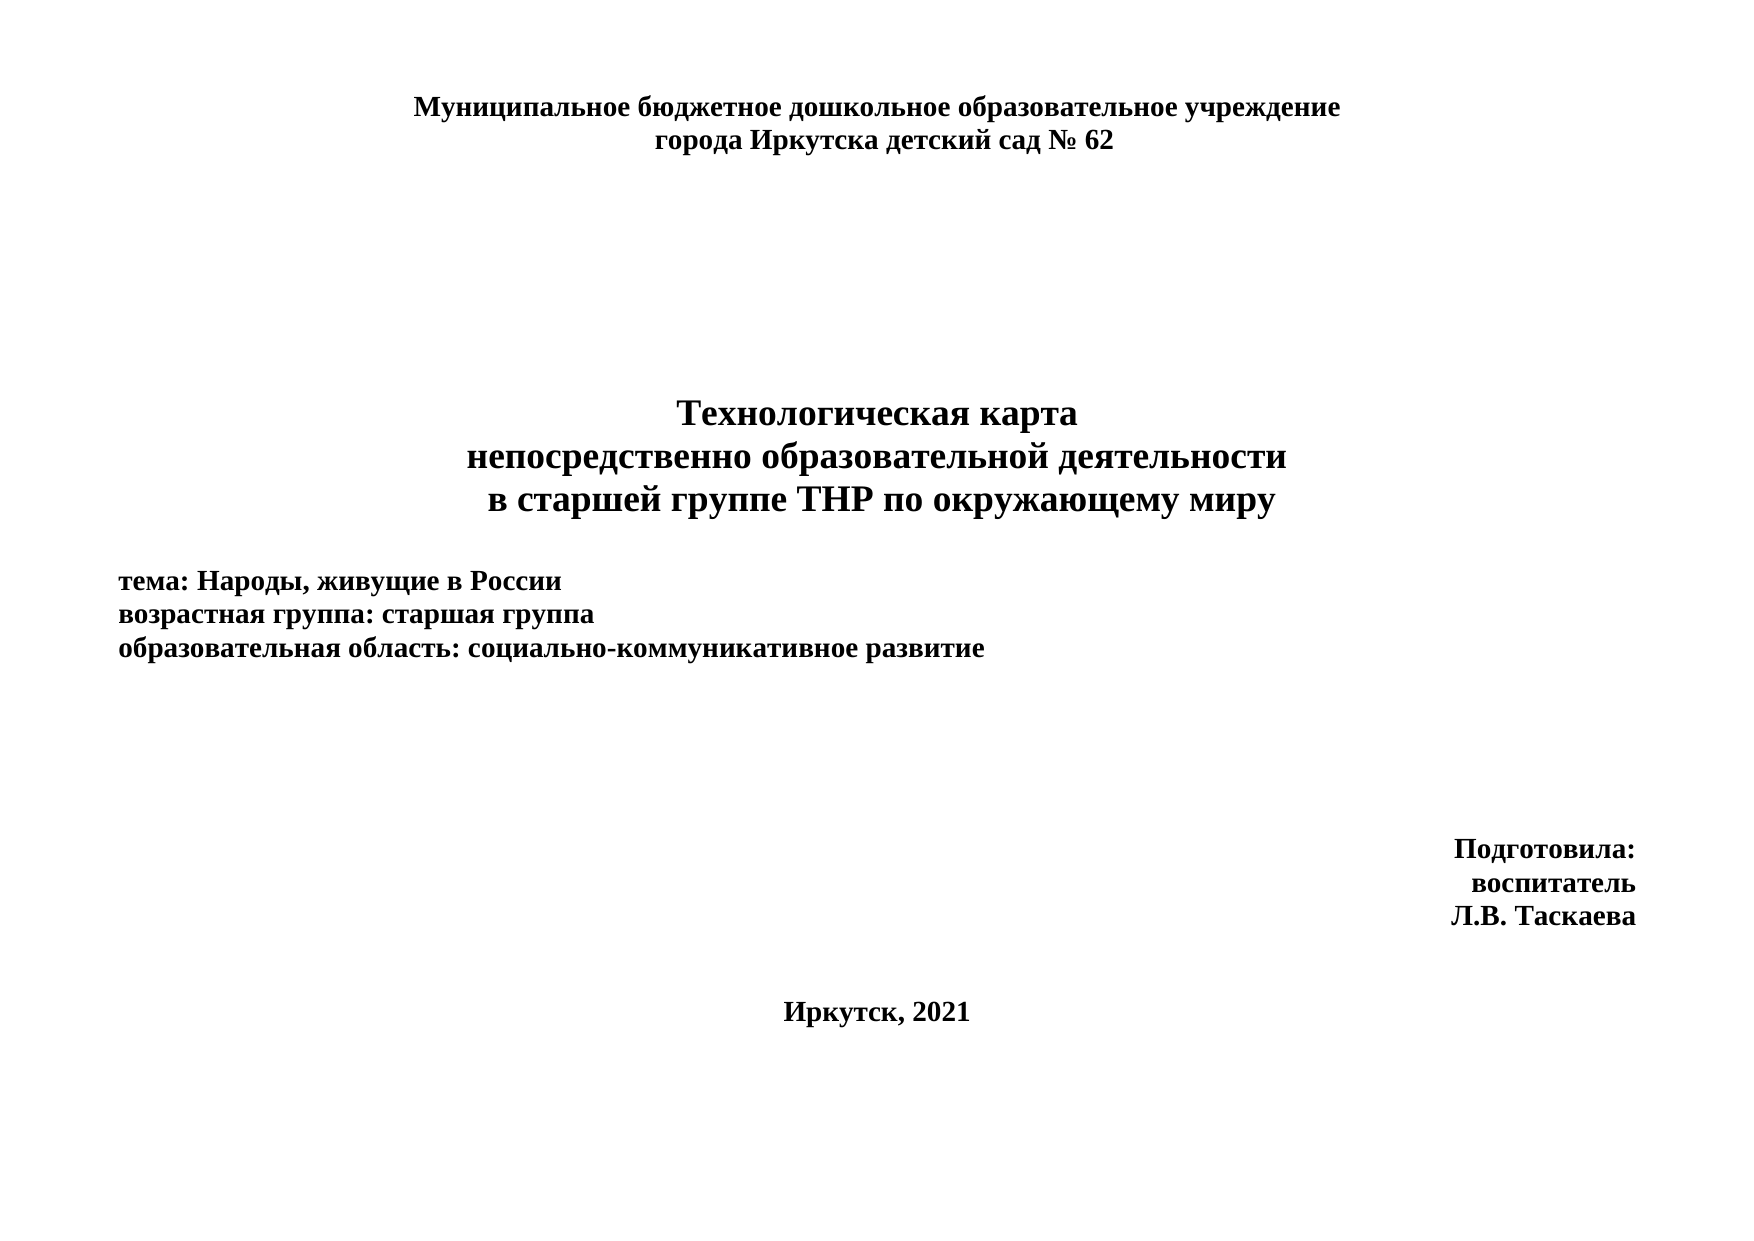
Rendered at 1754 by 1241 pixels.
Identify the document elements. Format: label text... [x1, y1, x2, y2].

text Технологическая карта [118, 391, 1636, 434]
text Иркутск, 2021 [118, 994, 1636, 1028]
text непосредственно образовательной деятельности [118, 434, 1636, 477]
text тема: Народы, живущие в России [118, 563, 1636, 597]
text Л.В. Таскаева [118, 898, 1636, 932]
text города Иркутска детский сад № 62 [118, 122, 1636, 156]
text в старшей группе ТНР по окружающему миру [118, 477, 1636, 520]
text возрастная группа: старшая группа [118, 597, 1636, 630]
text Подготовила: [118, 831, 1636, 865]
text Муниципальное бюджетное дошкольное образовательное учреждение [118, 89, 1636, 122]
text образовательная область: социально-коммуникативное развитие [118, 630, 1636, 664]
text воспитатель [118, 865, 1636, 898]
